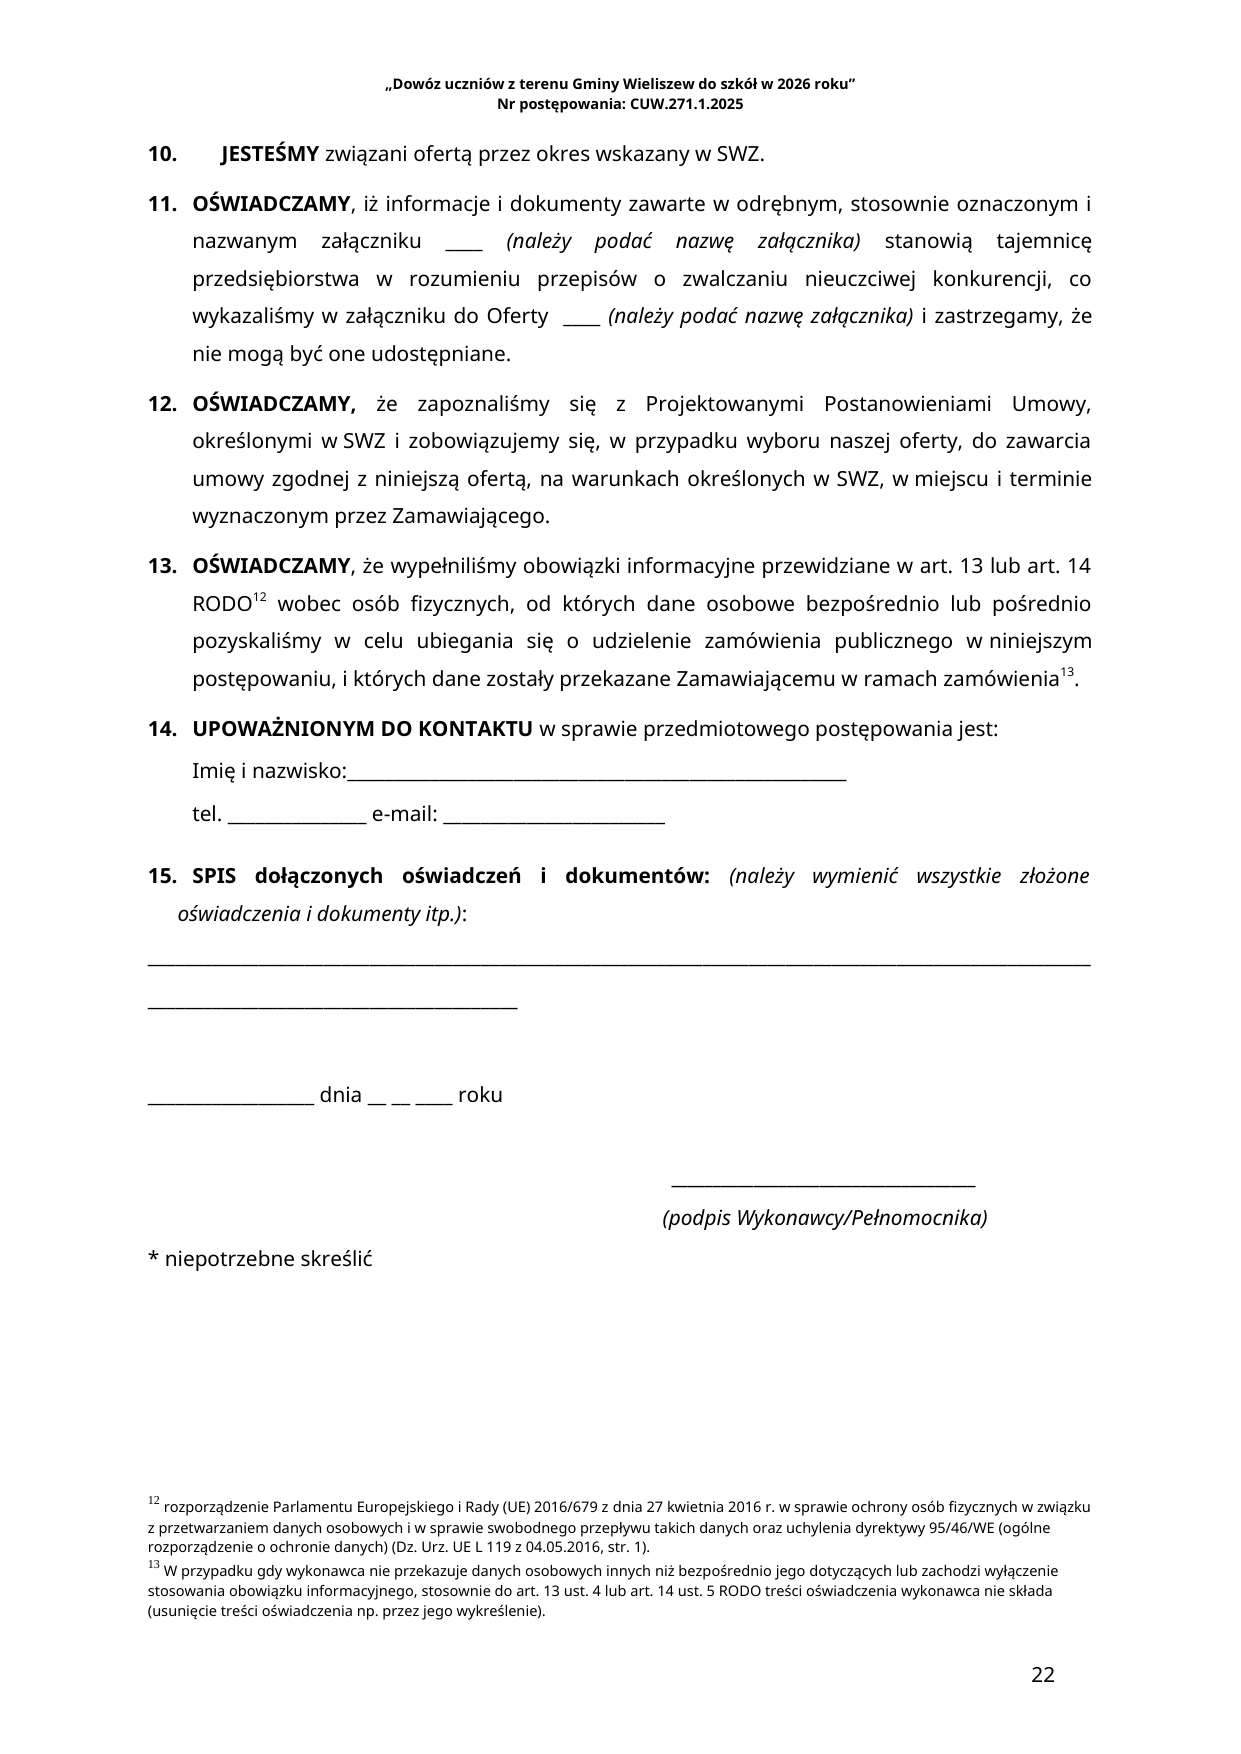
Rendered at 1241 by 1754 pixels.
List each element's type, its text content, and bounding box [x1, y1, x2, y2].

text * niepotrzebne skreślić [148, 1244, 1092, 1272]
list SPIS dołączonych oświadczeń i dokumentów: (należy wymienić wszystkie złożone oświadczenia i dokumenty itp.): [148, 854, 1092, 929]
text ______________________________________________________________________________________________________________________________________________ [148, 941, 1092, 1012]
list OŚWIADCZAMY, że wypełniliśmy obowiązki informacyjne przewidziane w art. 13 lub art. 14 RODO wobec osób fizycznych, od których dane osobowe bezpośrednio lub pośrednio pozyskaliśmy w celu ubiegania się o udzielenie zamówienia publicznego w niniejszym postępowaniu, i których dane zostały przekazane Zamawiającemu w ramach zamówienia. [148, 543, 1092, 693]
list JESTEŚMY związani ofertą przez okres wskazany w SWZ. [148, 131, 1092, 168]
list OŚWIADCZAMY, że zapoznaliśmy się z Projektowanymi Postanowieniami Umowy, określonymi w SWZ i zobowiązujemy się, w przypadku wyboru naszej oferty, do zawarcia umowy zgodnej z niniejszą ofertą, na warunkach określonych w SWZ, w miejscu i terminie wyznaczonym przez Zamawiającego. [148, 381, 1092, 531]
list UPOWAŻNIONYM DO KONTAKTU w sprawie przedmiotowego postępowania jest: [148, 706, 1092, 743]
text (podpis Wykonawcy/Pełnomocnika) [148, 1203, 1092, 1231]
list OŚWIADCZAMY, iż informacje i dokumenty zawarte w odrębnym, stosownie oznaczonym i nazwanym załączniku ____ (należy podać nazwę załącznika) stanowią tajemnicę przedsiębiorstwa w rozumieniu przepisów o zwalczaniu nieuczciwej konkurencji, co wykazaliśmy w załączniku do Oferty ____ (należy podać nazwę załącznika) i zastrzegamy, że nie mogą być one udostępniane. [148, 181, 1092, 368]
text __________________ dnia __ __ ____ roku [148, 1080, 1092, 1108]
text Imię i nazwisko:______________________________________________________ tel. _______________ e-mail: ________________________ [192, 756, 1092, 827]
text _____________________________________ [148, 1162, 1092, 1190]
